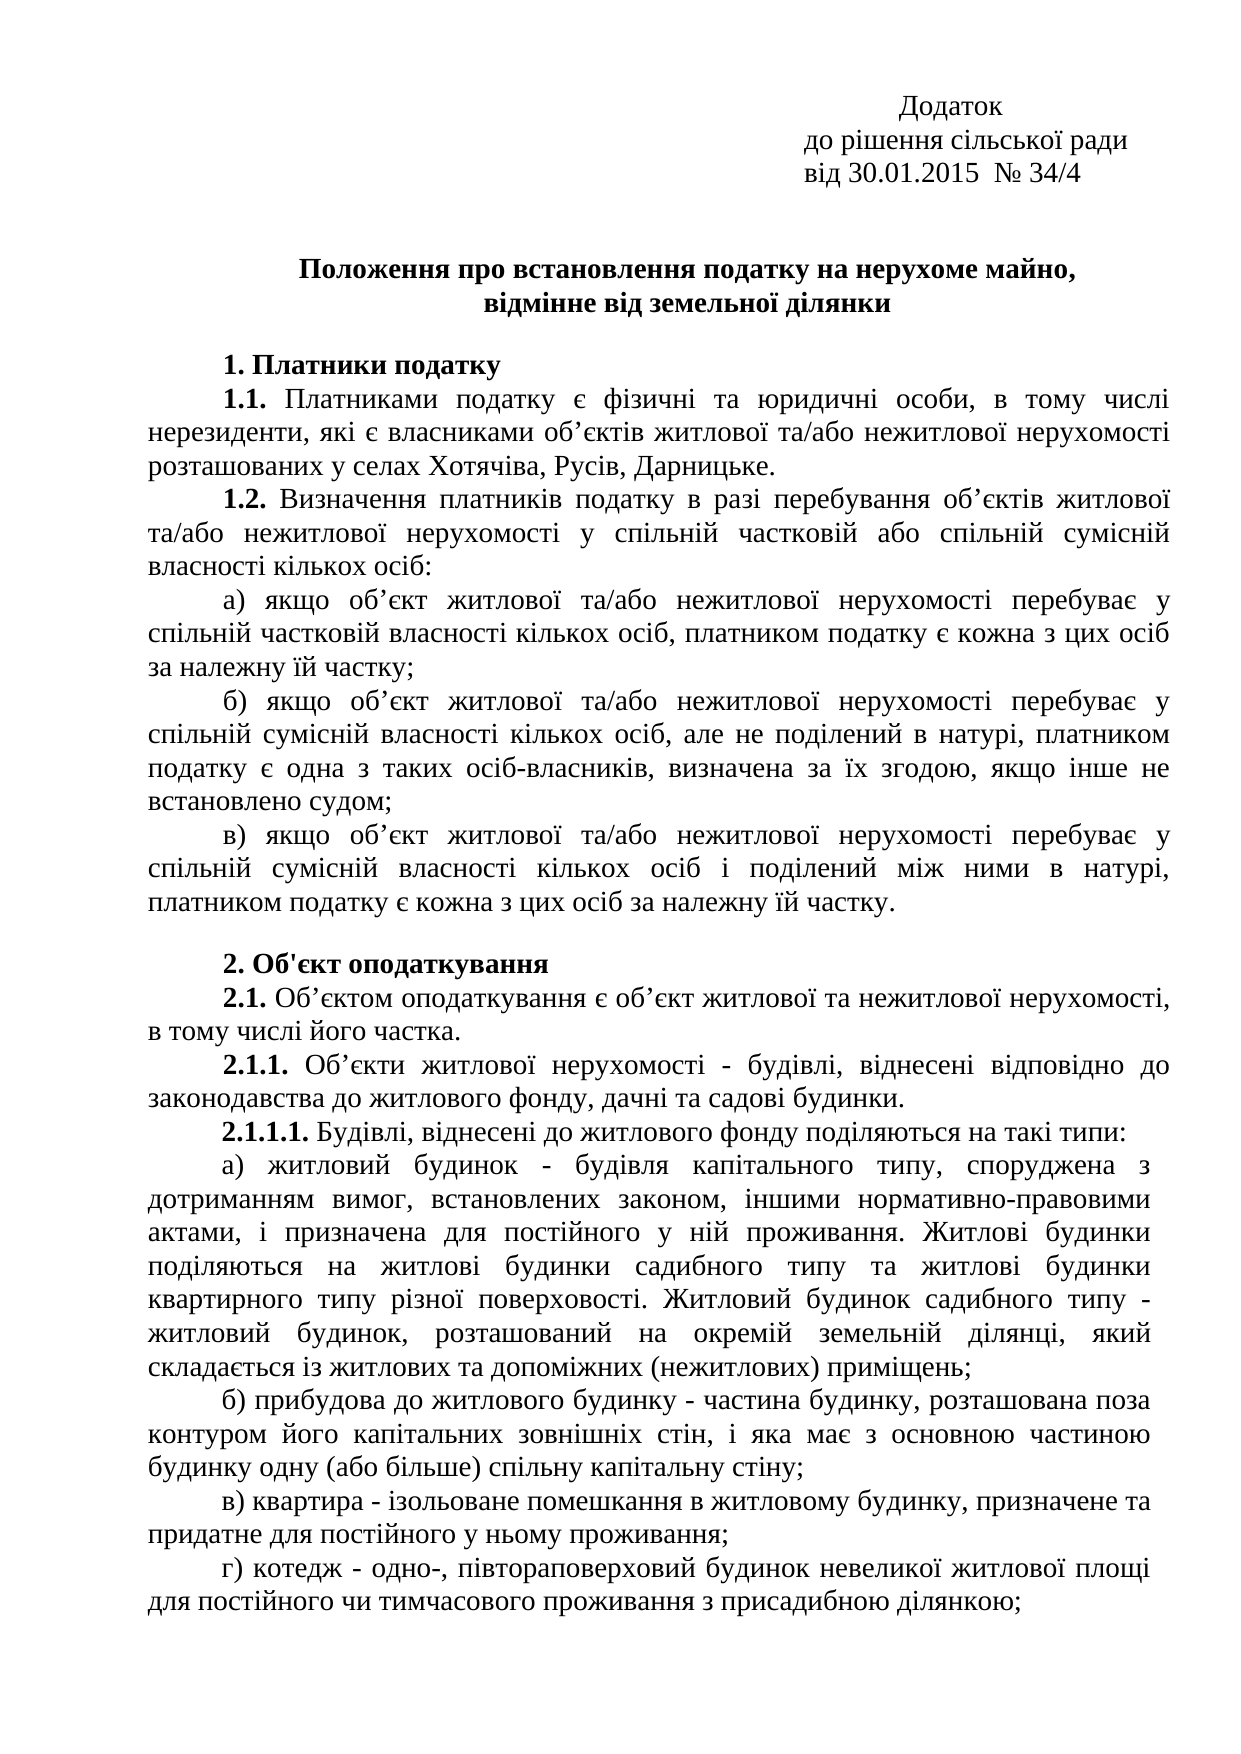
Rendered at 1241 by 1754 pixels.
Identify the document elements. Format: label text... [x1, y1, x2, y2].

text а) житловий будинок - будівля капітального типу, споруджена з дотриманням вимог, встановлених законом, іншими нормативно-правовими актами, і призначена для постійного у ній проживання. Житлові будинки поділяються на житлові будинки садибного типу та житлові будинки квартирного типу різної поверховості. Житловий будинок садибного типу - житловий будинок, розташований на окремій земельній ділянці, який складається із житлових та допоміжних (нежитлових) приміщень; [148, 1147, 1152, 1382]
text 1.2. Визначення платників податку в разі перебування об’єктів житлової та/або нежитлової нерухомості у спільній частковій або спільній сумісній власності кількох осіб: [148, 481, 1171, 582]
text г) котедж - одно-, півтораповерховий будинок невеликої житлової площі для постійного чи тимчасового проживання з присадибною ділянкою; [148, 1550, 1152, 1617]
text б) прибудова до житлового будинку - частина будинку, розташована поза контуром його капітальних зовнішніх стін, і яка має з основною частиною будинку одну (або більше) спільну капітальну стіну; [148, 1382, 1152, 1483]
text в) якщо об’єкт житлової та/або нежитлової нерухомості перебуває у спільній сумісній власності кількох осіб і поділений між ними в натурі, платником податку є кожна з цих осіб за належну їй частку. [148, 817, 1171, 917]
text 2.1. Об’єктом оподаткування є об’єкт житлової та нежитлової нерухомості, в тому числі його частка. [148, 980, 1171, 1047]
text б) якщо об’єкт житлової та/або нежитлової нерухомості перебуває у спільній сумісній власності кількох осіб, але не поділений в натурі, платником податку є одна з таких осіб-власників, визначена за їх згодою, якщо інше не встановлено судом; [148, 683, 1171, 817]
text 1. Платники податку [148, 347, 1171, 381]
text відмінне від земельної ділянки [148, 285, 1152, 318]
text в) квартира - ізольоване помешкання в житловому будинку, призначене та придатне для постійного у ньому проживання; [148, 1483, 1152, 1550]
text до рішення сільської ради [148, 122, 1152, 156]
text 2.1.1. Об’єкти житлової нерухомості - будівлі, віднесені відповідно до законодавства до житлового фонду, дачні та садові будинки. [148, 1047, 1171, 1114]
text 1.1. Платниками податку є фізичні та юридичні особи, в тому числі нерезиденти, які є власниками об’єктів житлової та/або нежитлової нерухомості розташованих у селах Хотячіва, Русів, Дарницьке. [148, 381, 1171, 481]
text а) якщо об’єкт житлової та/або нежитлової нерухомості перебуває у спільній частковій власності кількох осіб, платником податку є кожна з цих осіб за належну їй частку; [148, 582, 1171, 683]
text 2. Об'єкт оподаткування [148, 946, 1171, 980]
text 2.1.1.1. Будівлі, віднесені до житлового фонду поділяються на такі типи: [148, 1114, 1152, 1147]
text Додаток [148, 88, 1152, 122]
text Положення про встановлення податку на нерухоме майно, [148, 251, 1152, 285]
text від 30.01.2015 № 34/4 [148, 156, 1152, 189]
